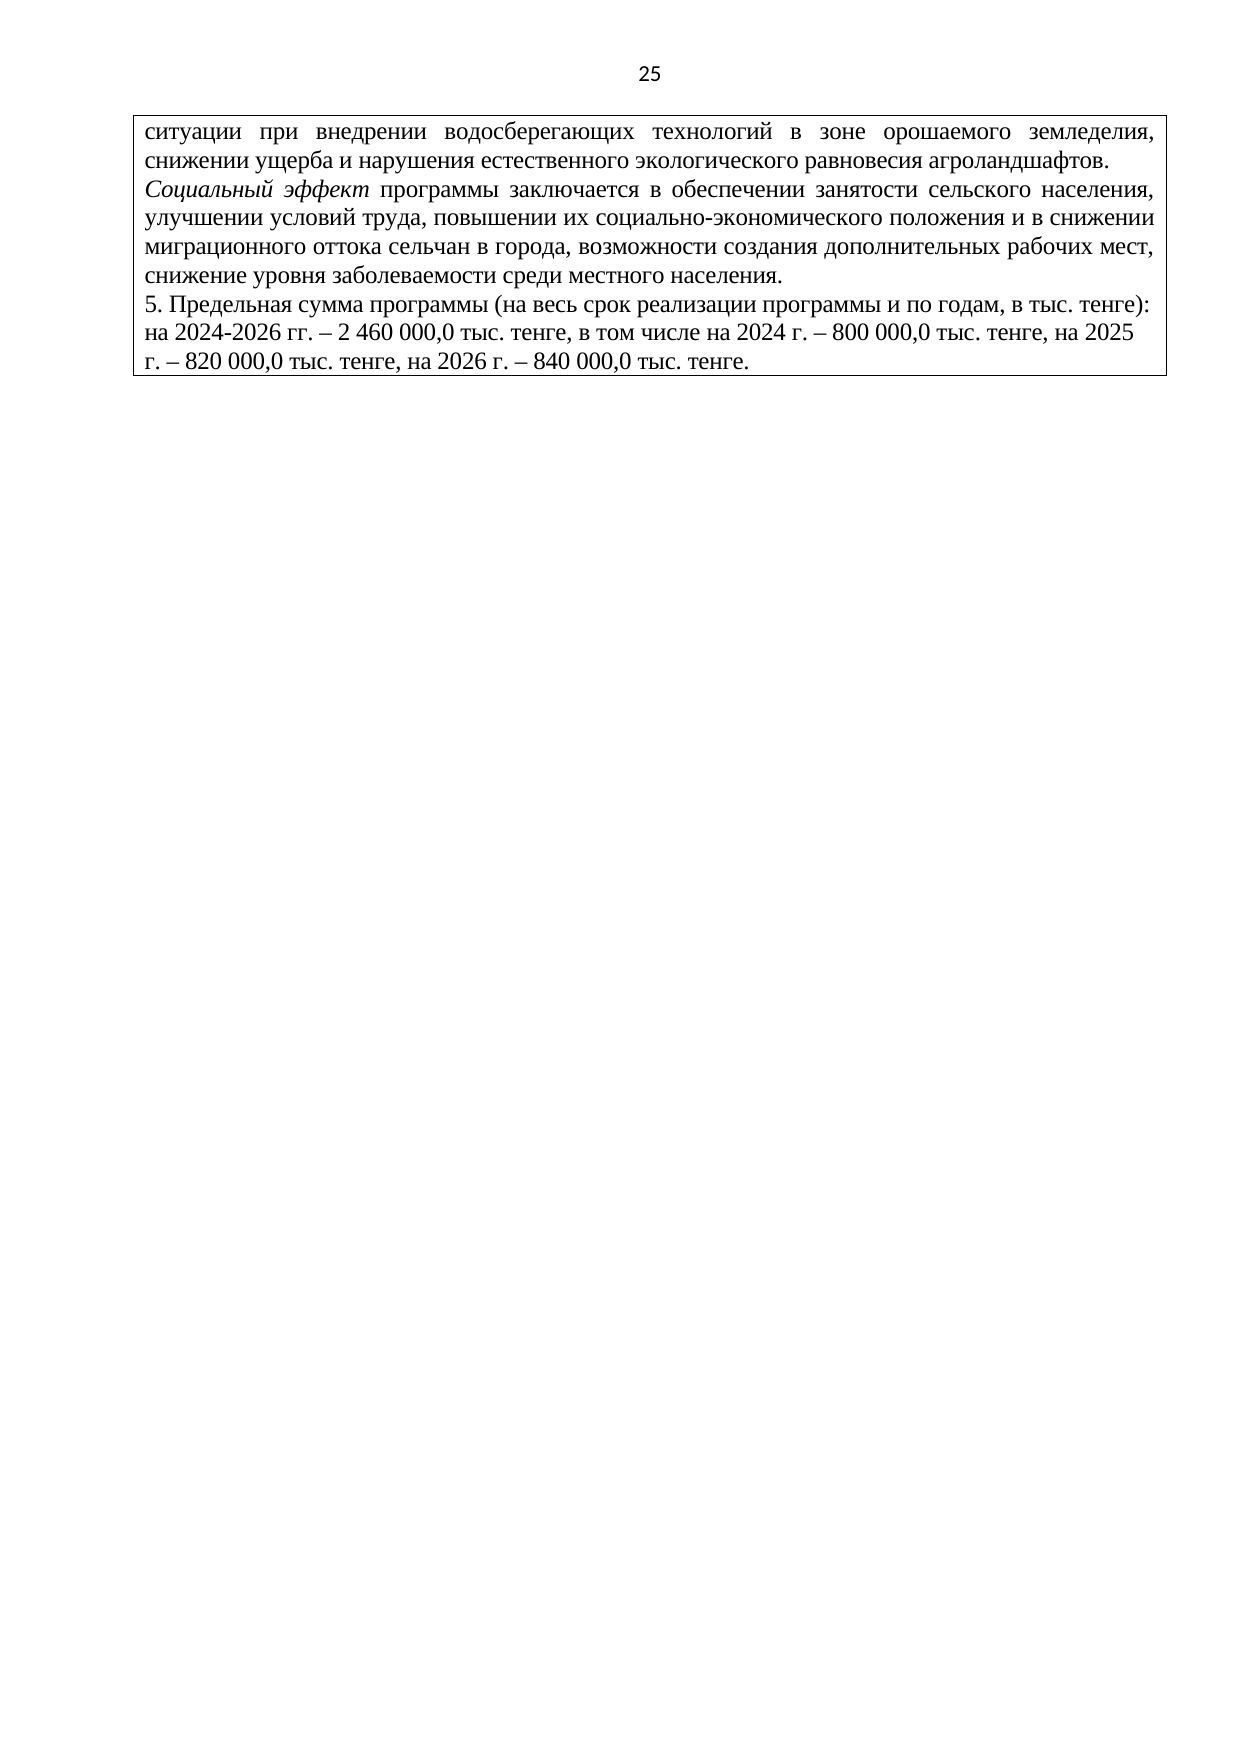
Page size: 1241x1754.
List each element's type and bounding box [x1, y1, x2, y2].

table_cell [134, 116, 1166, 375]
